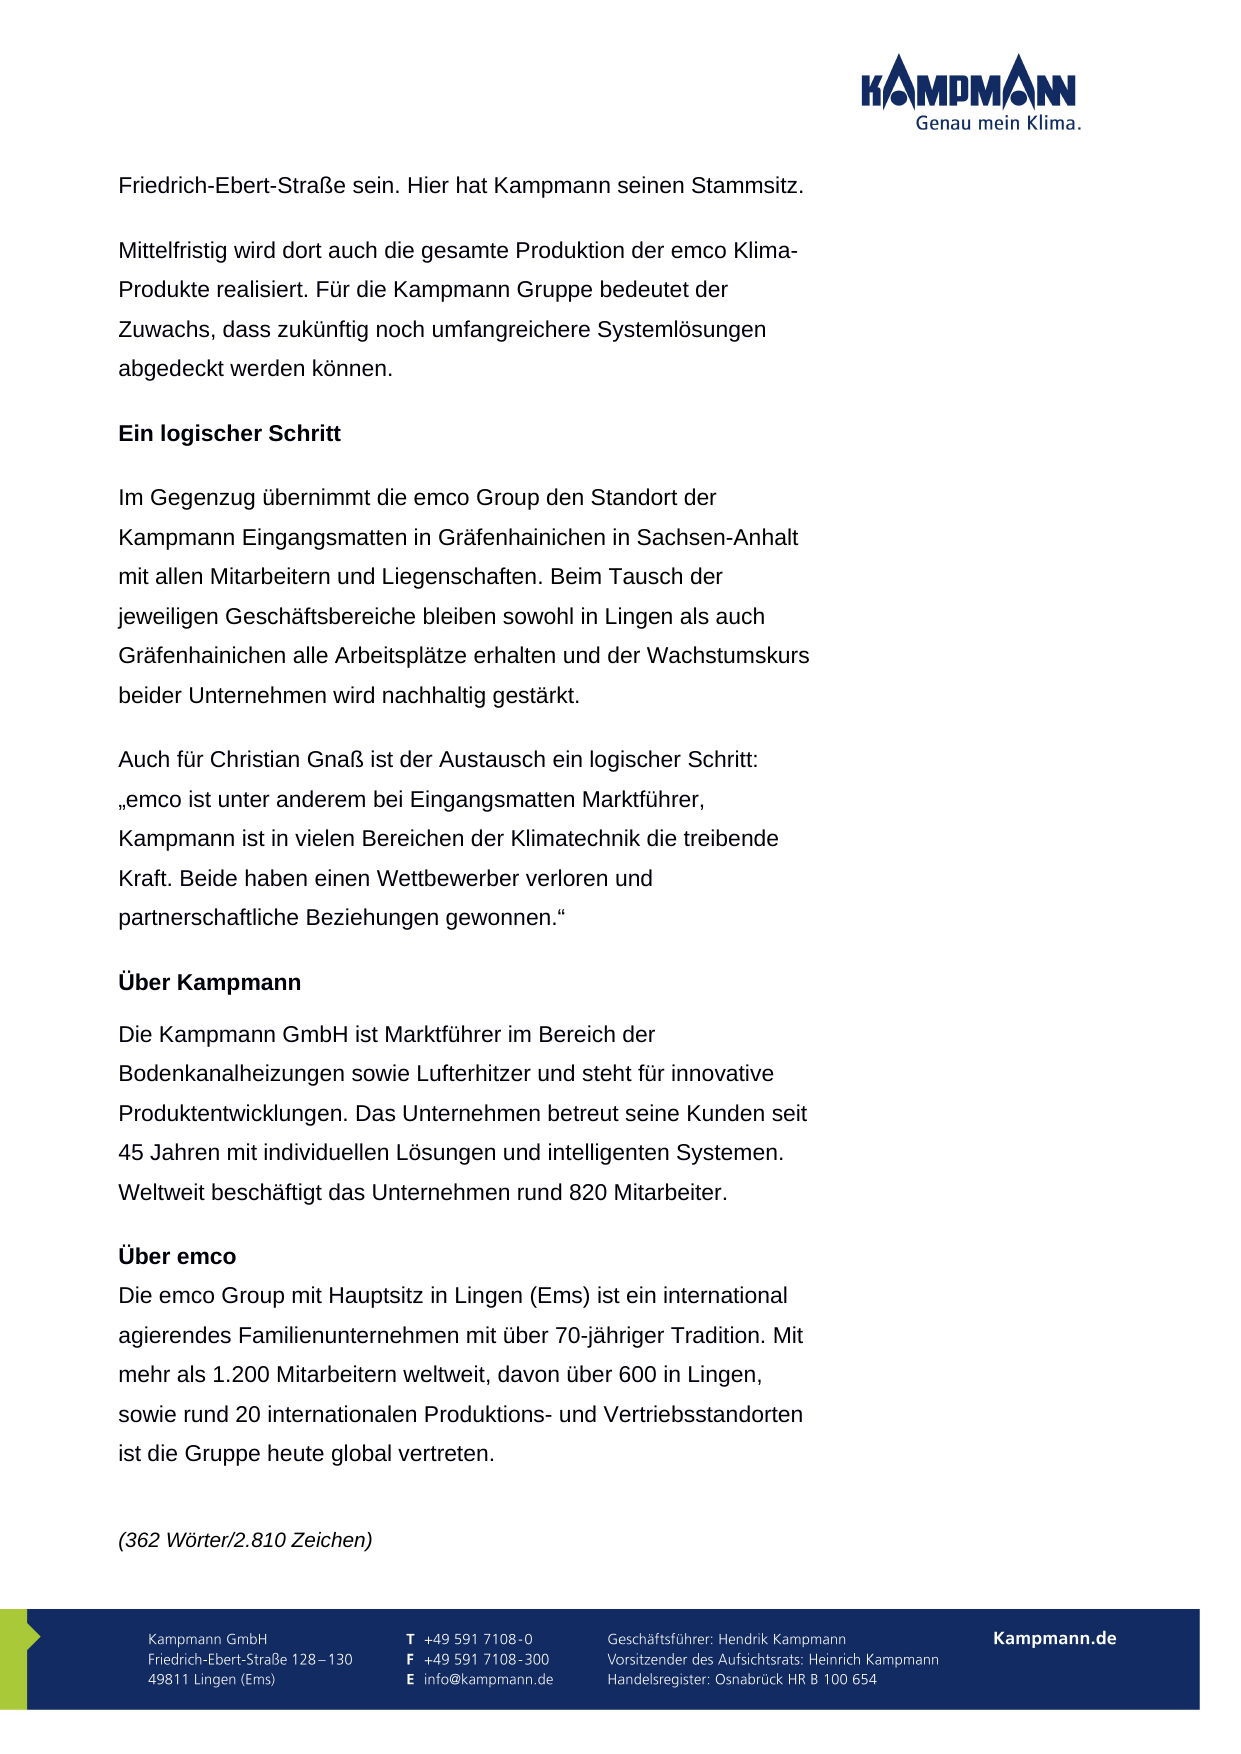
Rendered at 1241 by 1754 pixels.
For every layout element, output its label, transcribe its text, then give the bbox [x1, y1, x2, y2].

text Die emco Group mit Hauptsitz in Lingen (Ems) ist ein international agierendes Familienunternehmen mit über 70-jähriger Tradition. Mit mehr als 1.200 Mitarbeitern weltweit, davon über 600 in Lingen, sowie rund 20 internationalen Produktions- und Vertriebsstandorten ist die Gruppe heute global vertreten. [118, 1282, 826, 1467]
text Über Kampmann [118, 968, 826, 995]
text Auch für Christian Gnaß ist der Austausch ein logischer Schritt: „emco ist unter anderem bei Eingangsmatten Marktführer, Kampmann ist in vielen Bereichen der Klimatechnik die treibende Kraft. Beide haben einen Wettbewerber verloren und partnerschaftliche Beziehungen gewonnen.“ [118, 746, 826, 930]
text Im Gegenzug übernimmt die emco Group den Standort der Kampmann Eingangsmatten in Gräfenhainichen in Sachsen-Anhalt mit allen Mitarbeitern und Liegenschaften. Beim Tausch der jeweiligen Geschäftsbereiche bleiben sowohl in Lingen als auch Gräfenhainichen alle Arbeitsplätze erhalten und der Wachstumskurs beider Unternehmen wird nachhaltig gestärkt. [118, 484, 826, 708]
text Über emco [118, 1243, 826, 1269]
text Die Kampmann GmbH ist Marktführer im Bereich der Bodenkanalheizungen sowie Lufterhitzer und steht für innovative Produktentwicklungen. Das Unternehmen betreut seine Kunden seit 45 Jahren mit individuellen Lösungen und intelligenten Systemen. Weltweit beschäftigt das Unternehmen rund 820 Mitarbeiter. [118, 1021, 826, 1205]
picture [0, 0, 1241, 130]
text Ein logischer Schritt [118, 420, 826, 446]
text (362 Wörter/2.810 Zeichen) [118, 1528, 826, 1552]
text Mittelfristig wird dort auch die gesamte Produktion der emco Klima-Produkte realisiert. Für die Kampmann Gruppe bedeutet der Zuwachs, dass zukünftig noch umfangreichere Systemlösungen abgedeckt werden können. [118, 237, 826, 382]
picture [0, 1609, 1241, 1751]
